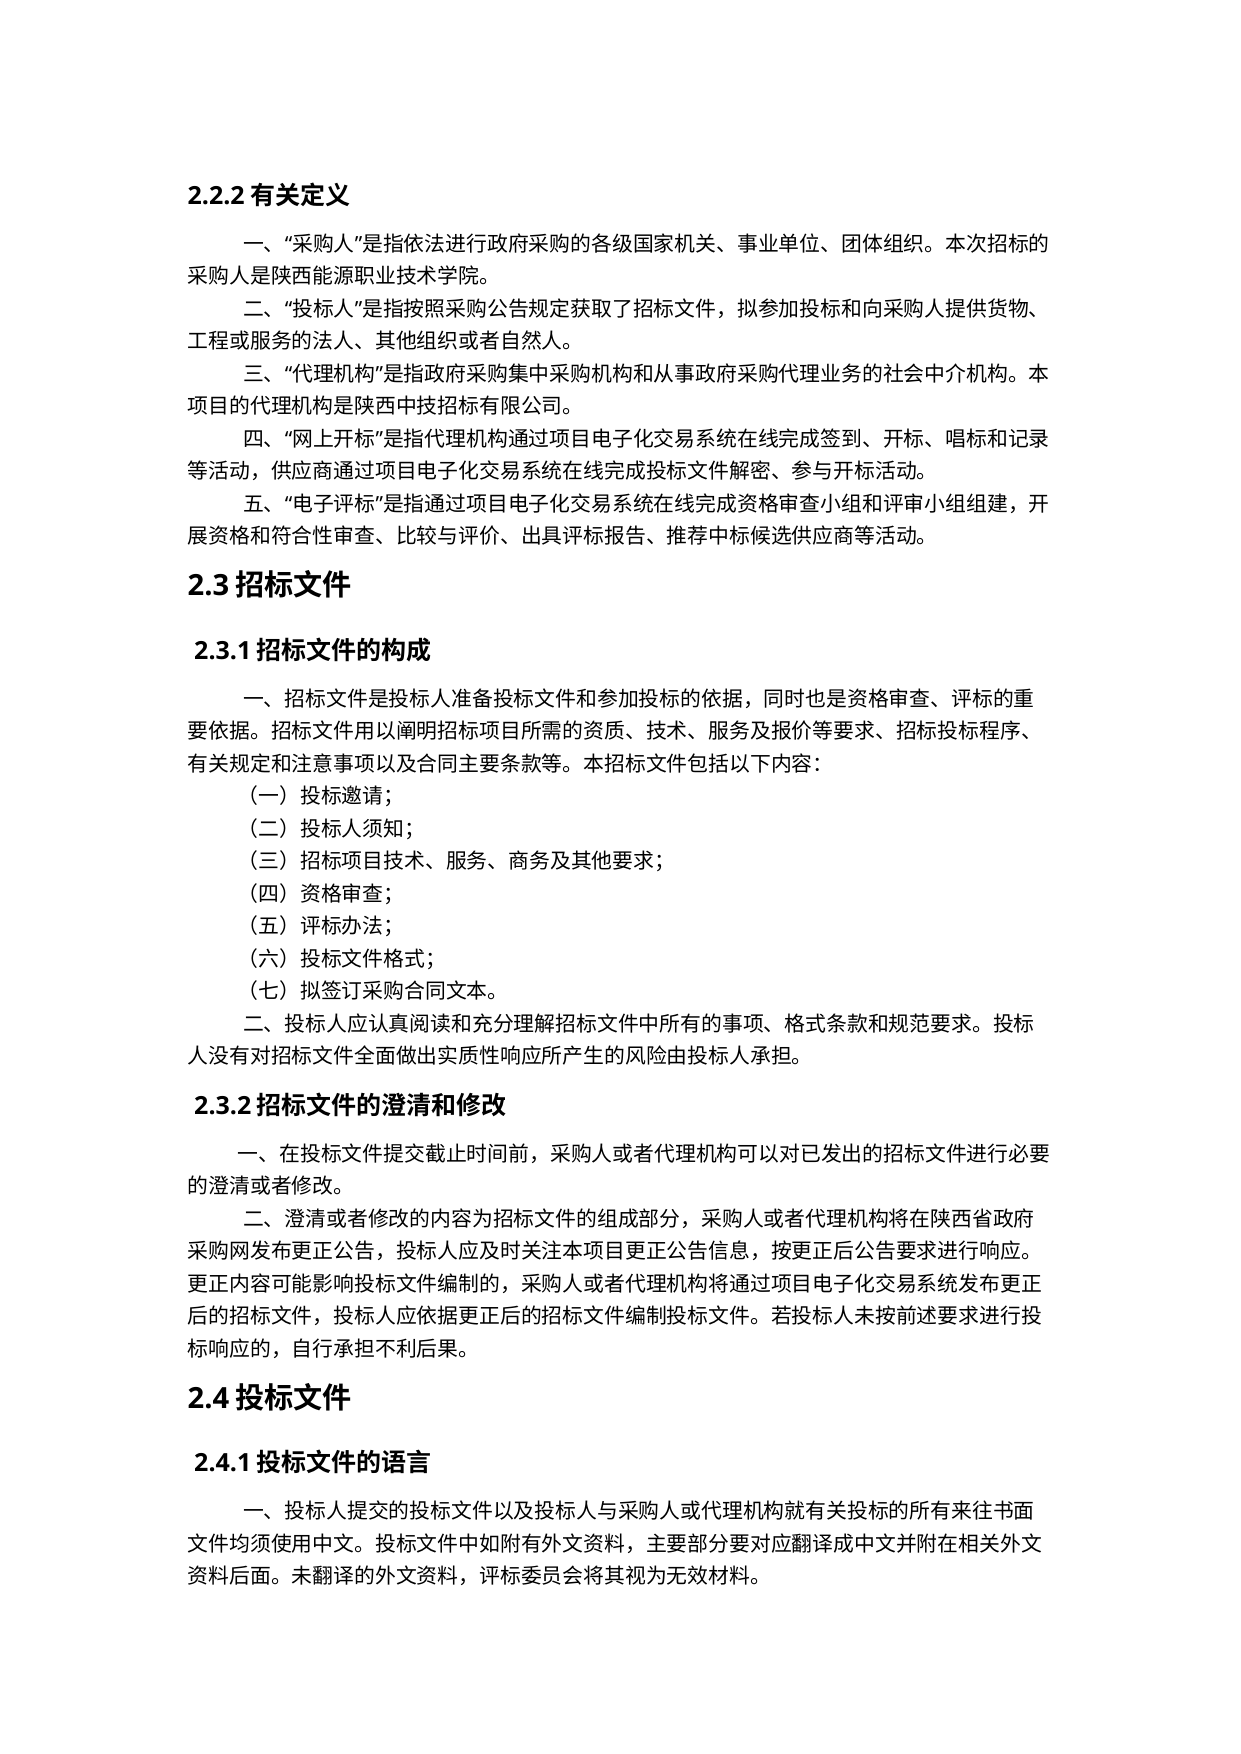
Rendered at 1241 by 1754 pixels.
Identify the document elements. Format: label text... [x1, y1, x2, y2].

text 一、招标文件是投标人准备投标文件和参加投标的依据，同时也是资格审查、评标的重要依据。招标文件用以阐明招标项目所需的资质、技术、服务及报价等要求、招标投标程序、有关规定和注意事项以及合同主要条款等。本招标文件包括以下内容： [187, 682, 1053, 779]
text （七）拟签订采购合同文本。 [187, 974, 1053, 1007]
text （五）评标办法； [187, 909, 1053, 942]
text 2.3.2招标文件的澄清和修改 [187, 1072, 1053, 1137]
text （六）投标文件格式； [187, 942, 1053, 974]
text 2.3.1招标文件的构成 [187, 617, 1053, 682]
text 二、澄清或者修改的内容为招标文件的组成部分，采购人或者代理机构将在陕西省政府采购网发布更正公告，投标人应及时关注本项目更正公告信息，按更正后公告要求进行响应。更正内容可能影响投标文件编制的，采购人或者代理机构将通过项目电子化交易系统发布更正后的招标文件，投标人应依据更正后的招标文件编制投标文件。若投标人未按前述要求进行投标响应的，自行承担不利后果。 [187, 1202, 1053, 1364]
text （一）投标邀请； [187, 779, 1053, 812]
text 三、“代理机构”是指政府采购集中采购机构和从事政府采购代理业务的社会中介机构。本项目的代理机构是陕西中技招标有限公司。 [187, 357, 1053, 422]
text （三）招标项目技术、服务、商务及其他要求； [187, 844, 1053, 877]
text 二、投标人应认真阅读和充分理解招标文件中所有的事项、格式条款和规范要求。投标人没有对招标文件全面做出实质性响应所产生的风险由投标人承担。 [187, 1007, 1053, 1072]
text 2.2.2有关定义 [187, 162, 1053, 227]
text 2.4投标文件 [187, 1364, 1053, 1429]
text 一、投标人提交的投标文件以及投标人与采购人或代理机构就有关投标的所有来往书面文件均须使用中文。投标文件中如附有外文资料，主要部分要对应翻译成中文并附在相关外文资料后面。未翻译的外文资料，评标委员会将其视为无效材料。 [187, 1494, 1053, 1592]
text 四、“网上开标”是指代理机构通过项目电子化交易系统在线完成签到、开标、唱标和记录等活动，供应商通过项目电子化交易系统在线完成投标文件解密、参与开标活动。 [187, 422, 1053, 487]
text （四）资格审查； [187, 877, 1053, 909]
text 2.3招标文件 [187, 552, 1053, 617]
text 五、“电子评标”是指通过项目电子化交易系统在线完成资格审查小组和评审小组组建，开展资格和符合性审查、比较与评价、出具评标报告、推荐中标候选供应商等活动。 [187, 487, 1053, 552]
text 二、“投标人”是指按照采购公告规定获取了招标文件，拟参加投标和向采购人提供货物、工程或服务的法人、其他组织或者自然人。 [187, 292, 1053, 357]
text 2.4.1投标文件的语言 [187, 1429, 1053, 1494]
text 一、“采购人”是指依法进行政府采购的各级国家机关、事业单位、团体组织。本次招标的采购人是陕西能源职业技术学院。 [187, 227, 1053, 292]
text （二）投标人须知； [187, 812, 1053, 844]
text 一、在投标文件提交截止时间前，采购人或者代理机构可以对已发出的招标文件进行必要的澄清或者修改。 [187, 1137, 1053, 1202]
